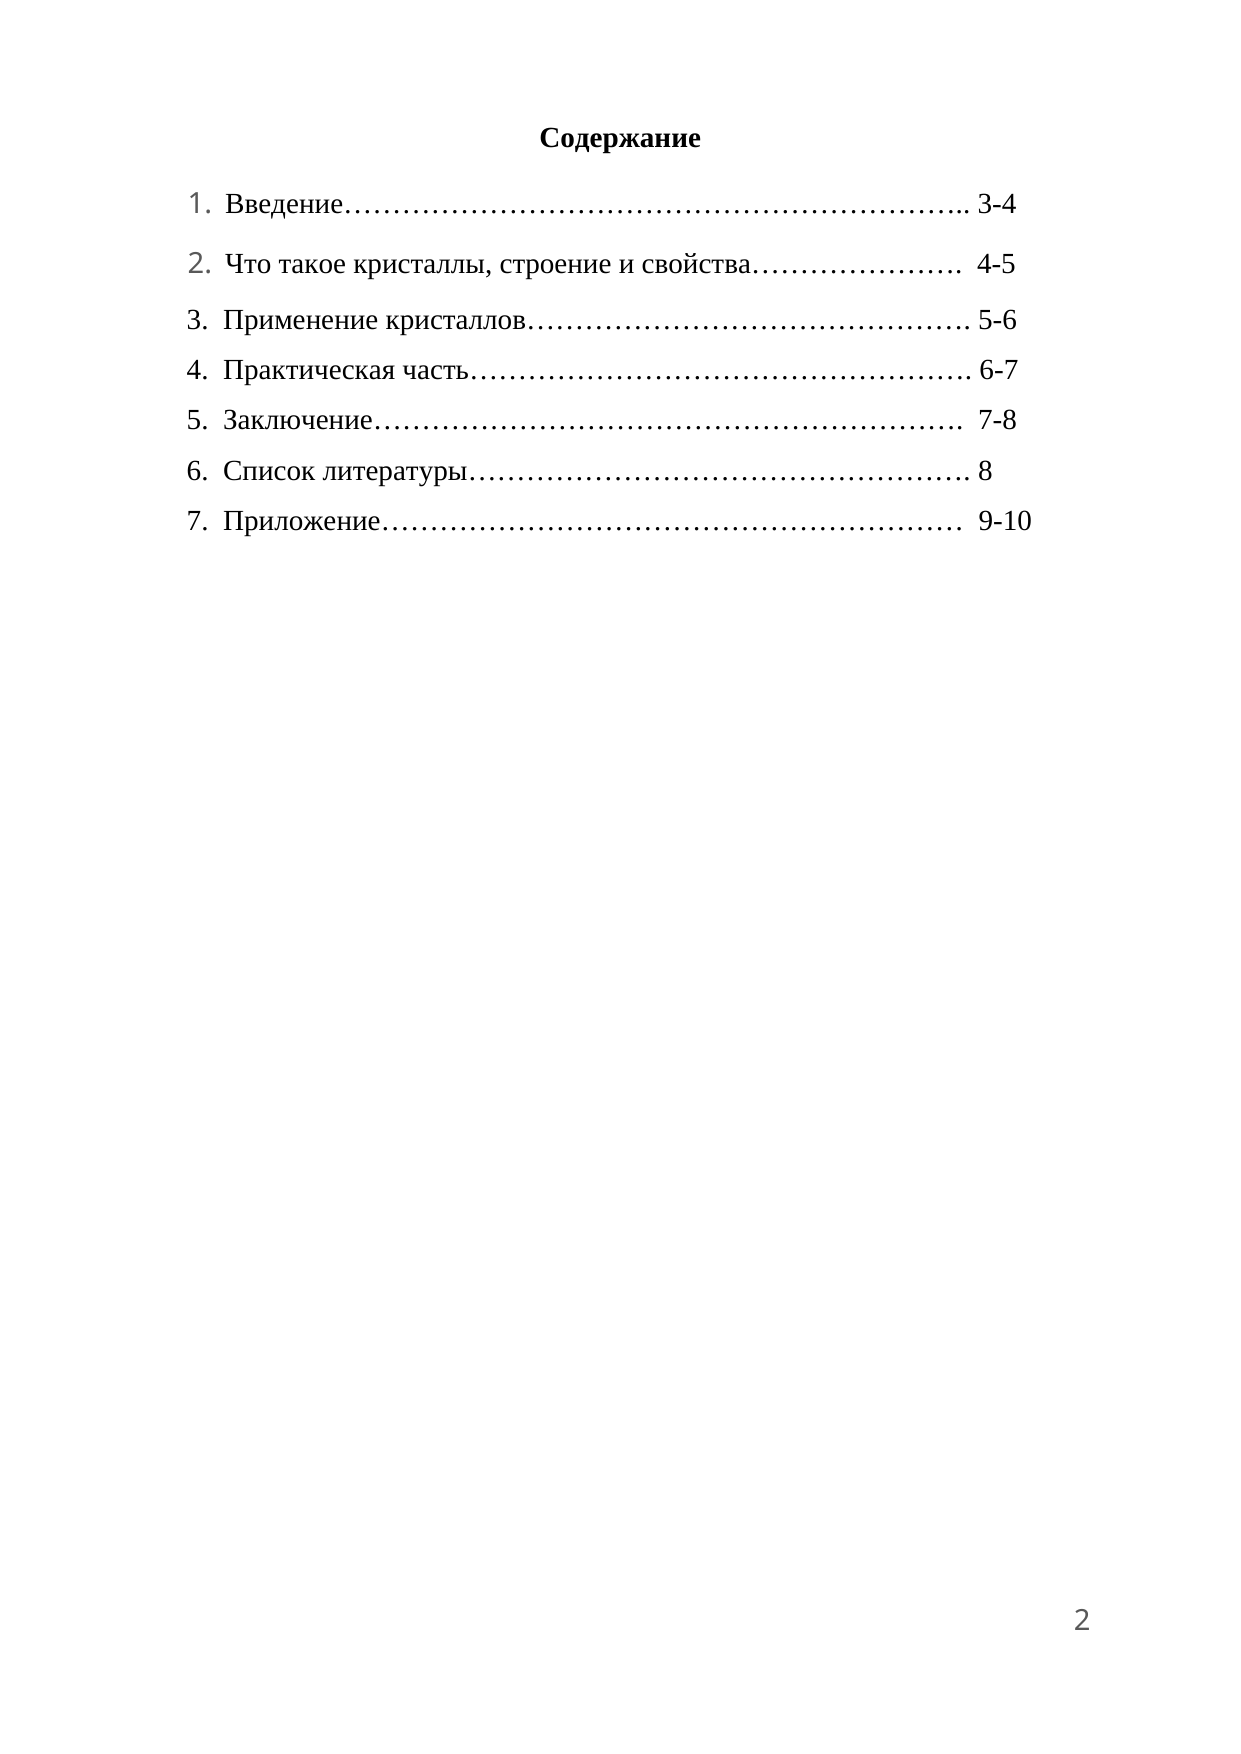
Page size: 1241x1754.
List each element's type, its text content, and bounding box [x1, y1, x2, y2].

list Введение……………………………………………………….. 3-4 [187, 183, 1090, 222]
list 3. Применение кристаллов………………………………………. 5-6 [150, 302, 1090, 335]
list 4. Практическая часть……………………………………………. 6-7 [150, 352, 1090, 386]
list 6. Список литературы……………………………………………. 8 [150, 453, 1090, 486]
list 5. Заключение……………………………………………………. 7-8 [150, 402, 1090, 436]
list Что такое кристаллы, строение и свойства…………………. 4-5 [187, 242, 1090, 282]
list 7. Приложение…………………………………………………… 9-10 [150, 503, 1090, 537]
text Содержание [150, 120, 1090, 153]
